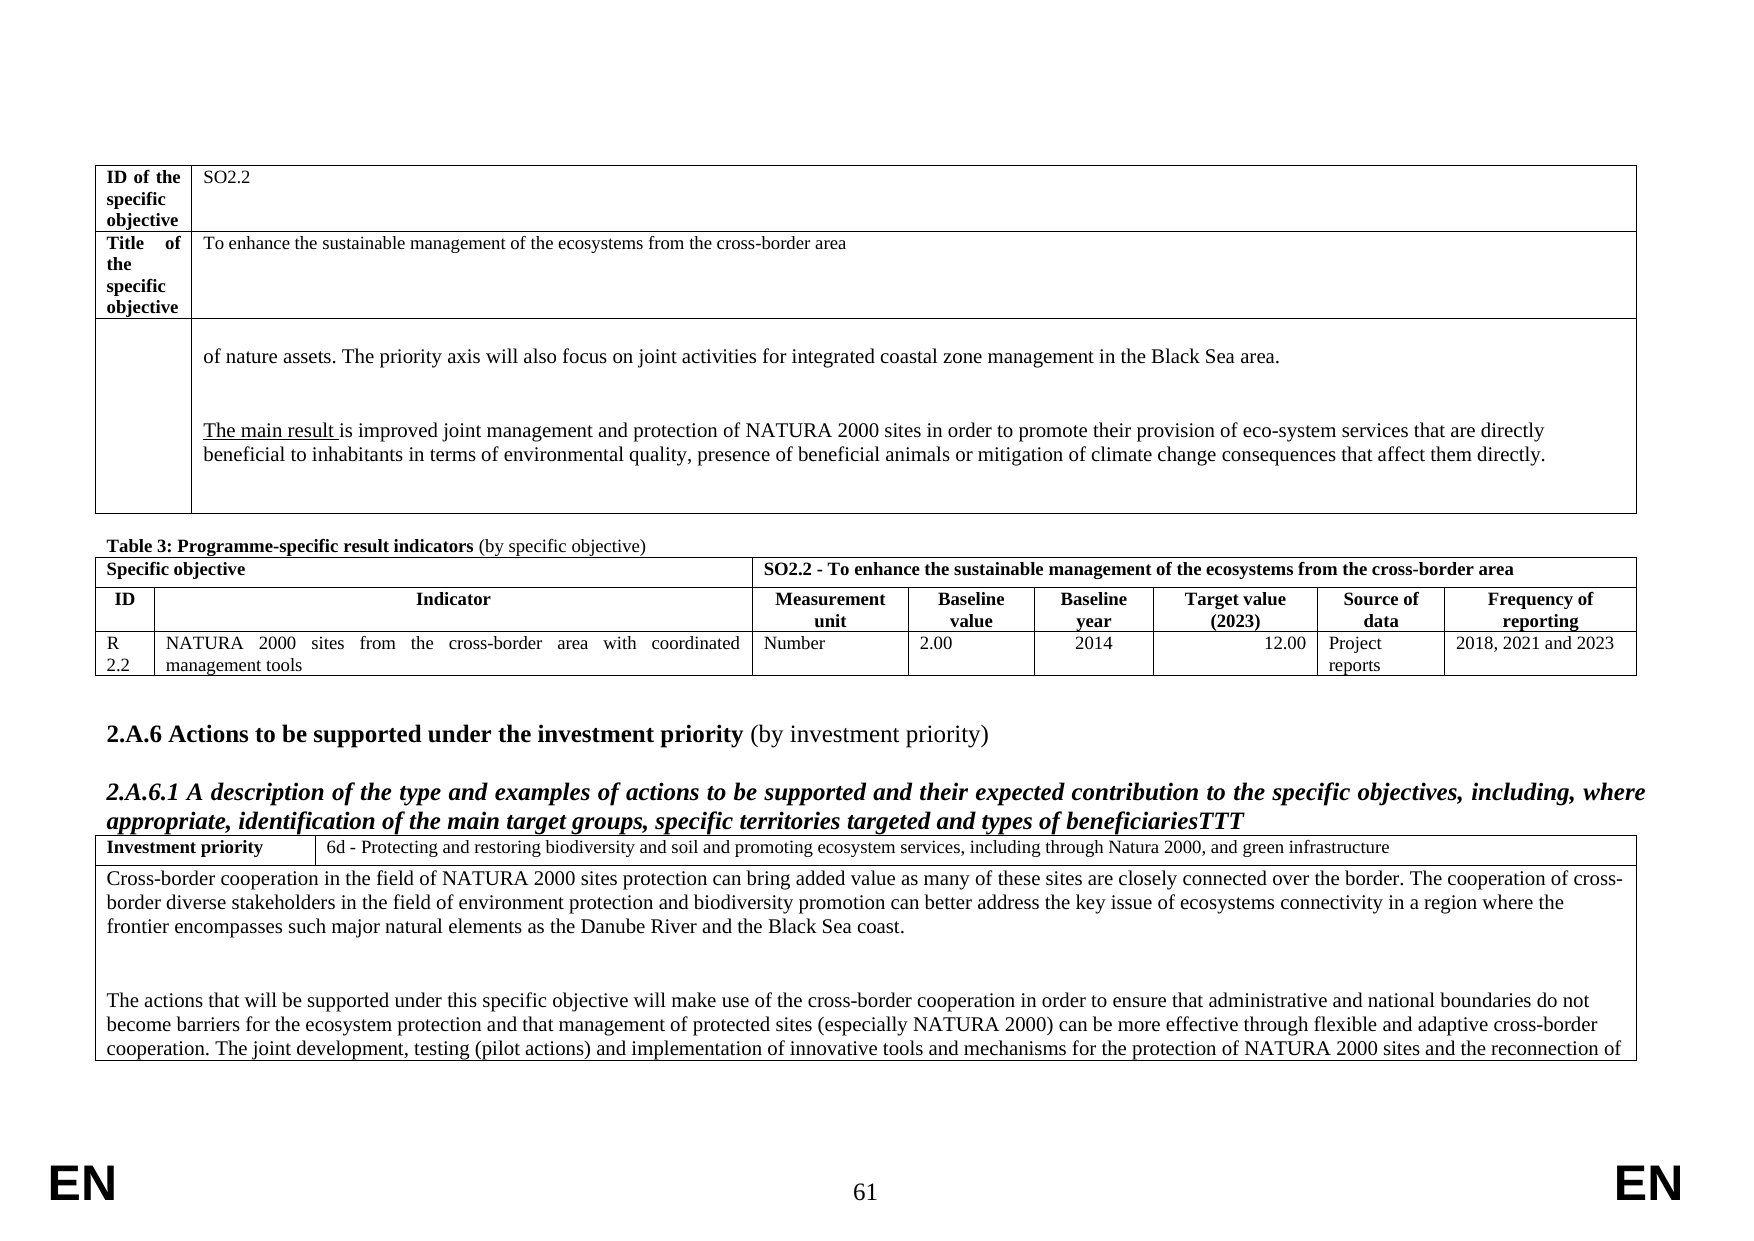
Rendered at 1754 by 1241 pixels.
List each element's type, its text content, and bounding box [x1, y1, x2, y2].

table_header ID of the specific objective [96, 166, 191, 231]
table_header SO2.2 - To enhance the sustainable management of the ecosystems from the cross-border area [753, 558, 1636, 587]
table_cell R 2.2 [96, 632, 154, 675]
table_cell Baseline year [1035, 588, 1153, 631]
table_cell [96, 319, 191, 513]
table_cell 2014 [1035, 632, 1153, 675]
table_cell 2018, 2021 and 2023 [1445, 632, 1636, 675]
table_cell Baseline value [909, 588, 1034, 631]
table_cell Frequency of reporting [1445, 588, 1636, 631]
table_cell To enhance the sustainable management of the ecosystems from the cross-border area [192, 232, 1636, 318]
table_cell 12.00 [1154, 632, 1317, 675]
table_cell Target value (2023) [1154, 588, 1317, 631]
table_header Specific objective [96, 558, 752, 587]
table_cell Source of data [1318, 588, 1444, 631]
text Table 3: Programme-specific result indicators (by specific objective) [106, 535, 1647, 557]
table_header SO2.2 [192, 166, 1636, 231]
table_cell Measurement unit [753, 588, 908, 631]
table_header Investment priority [96, 836, 315, 864]
table_cell NATURA 2000 sites from the cross-border area with coordinated management tools [155, 632, 752, 675]
subtitle 2.A.6 Actions to be supported under the investment priority (by investment priority) [106, 719, 1647, 748]
table_cell Indicator [155, 588, 752, 631]
text 2.A.6.1 A description of the type and examples of actions to be supported and their expected contribution to the specific objectives, including, where appropriate, identification of the main target groups, specific territories targeted and types of beneficiariesTTT [106, 777, 1647, 834]
table_header 6d - Protecting and restoring biodiversity and soil and promoting ecosystem services, including through Natura 2000, and green infrastructure [316, 836, 1636, 864]
table_cell 2.00 [909, 632, 1034, 675]
table_cell Title of the specific objective [96, 232, 191, 318]
table_cell ID [96, 588, 154, 631]
table_cell Number [753, 632, 908, 675]
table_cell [192, 319, 1636, 513]
table_cell Project reports [1318, 632, 1444, 675]
